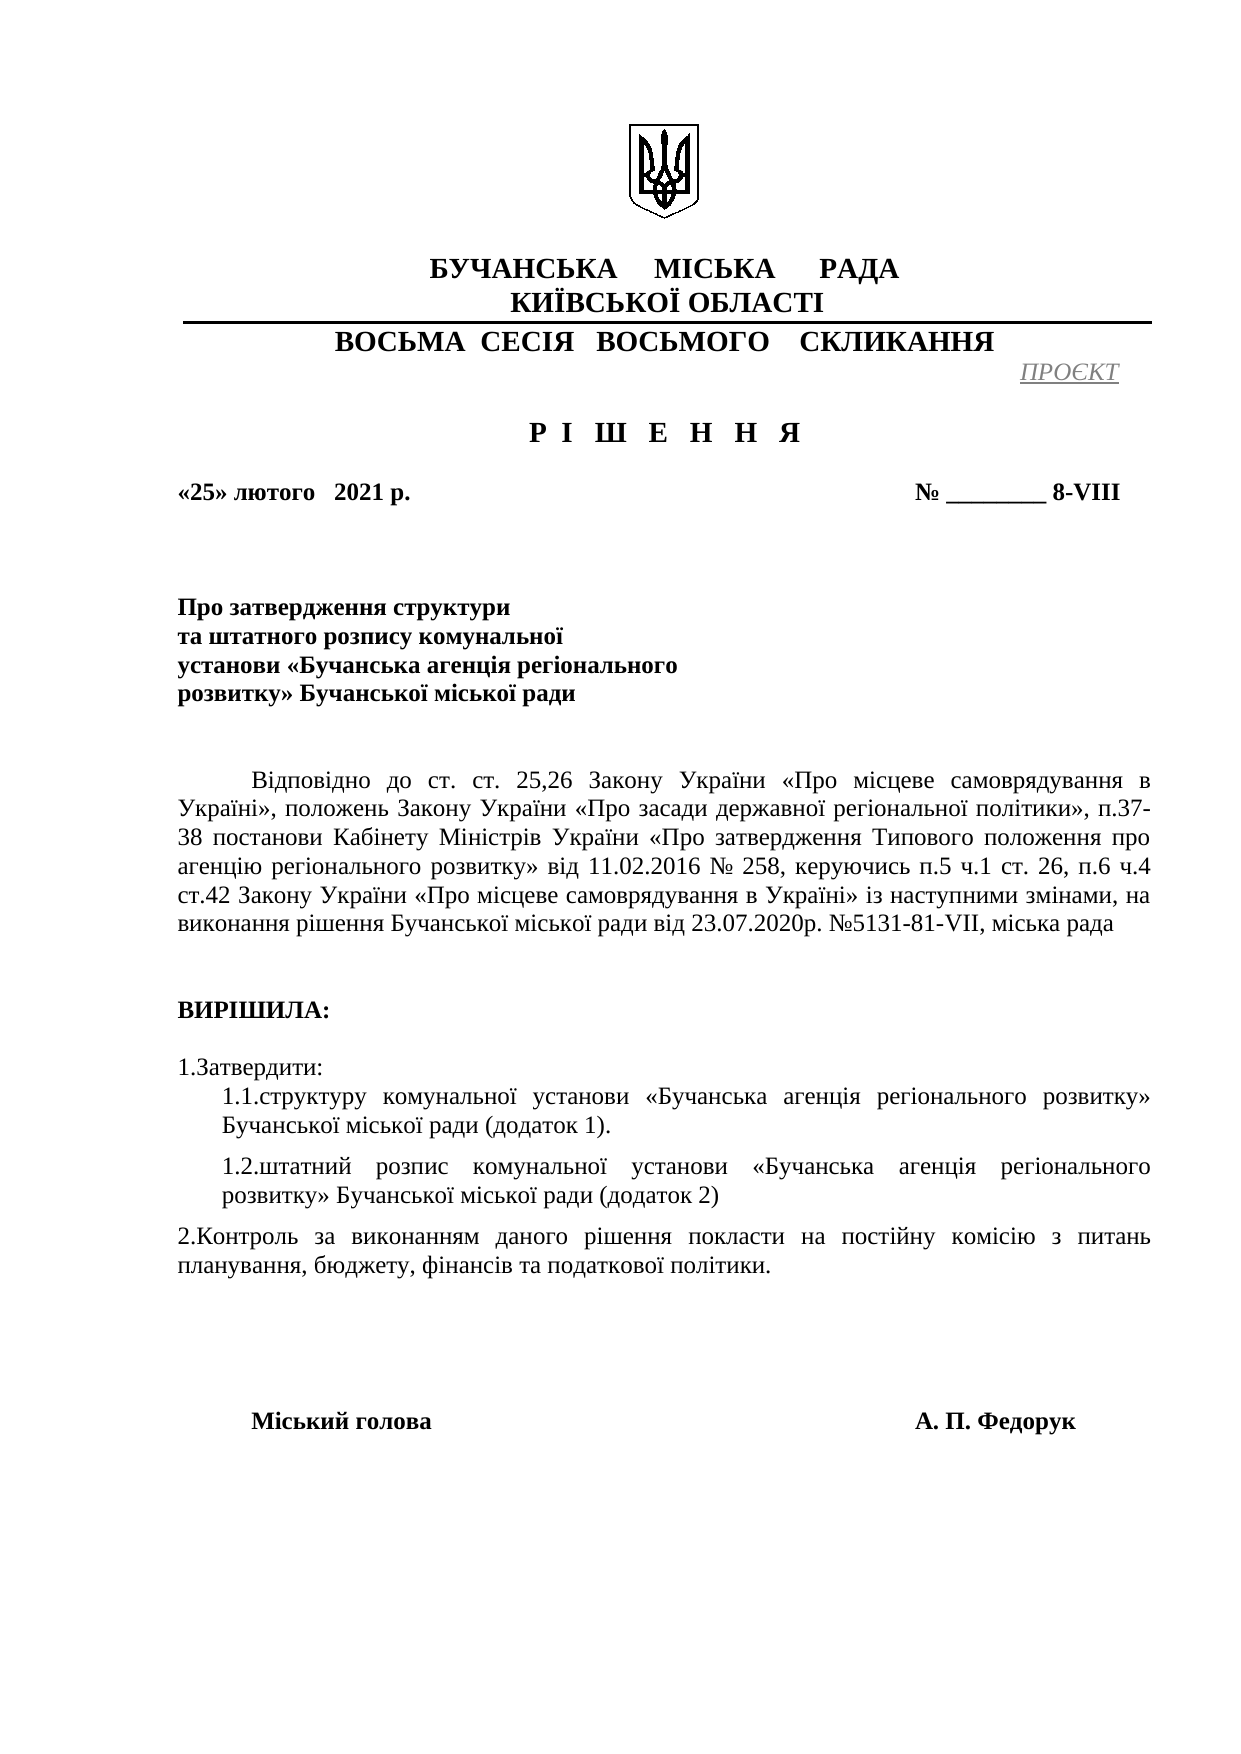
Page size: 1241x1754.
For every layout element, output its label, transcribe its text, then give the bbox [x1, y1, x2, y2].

text ВИРІШИЛА: [177, 995, 1152, 1023]
text БУЧАНСЬКА МІСЬКА РАДА [177, 252, 1152, 285]
text розвитку» Бучанської міської ради [177, 678, 1152, 707]
subtitle «25» лютого 2021 р. № ________ 8-VIII [177, 477, 1152, 506]
text 1.2.штатний розпис комунальної установи «Бучанська агенція регіонального розвитку» Бучанської міської ради (додаток 2) [222, 1151, 1152, 1208]
text Про затвердження структури [177, 592, 1152, 621]
text 1.Затвердити: [177, 1052, 1152, 1081]
text 1.1.структуру комунальної установи «Бучанська агенція регіонального розвитку» Бучанської міської ради (додаток 1). [222, 1081, 1152, 1138]
subtitle КИЇВСЬКОЇ ОБЛАСТІ [183, 285, 1152, 321]
text ПРОЄКТ [177, 357, 1152, 386]
text Відповідно до ст. ст. 25,26 Закону України «Про місцеве самоврядування в Україні», положень Закону України «Про засади державної регіональної політики», п.37-38 постанови Кабінету Міністрів України «Про затвердження Типового положення про агенцію регіонального розвитку» від 11.02.2016 № 258, керуючись п.5 ч.1 ст. 26, п.6 ч.4 ст.42 Закону України «Про місцеве самоврядування в Україні» із наступними змінами, на виконання рішення Бучанської міської ради від 23.07.2020р. №5131-81-VII, міська рада [177, 765, 1152, 937]
text ВОСЬМА СЕСІЯ ВОСЬМОГО СКЛИКАННЯ [177, 324, 1152, 357]
text установи «Бучанська агенція регіонального [177, 650, 1152, 678]
subtitle Р І Ш Е Н Н Я [177, 415, 1152, 448]
text Міський голова А. П. Федорук [177, 1406, 1152, 1435]
text 2.Контроль за виконанням даного рішення покласти на постійну комісію з питань планування, бюджету, фінансів та податкової політики. [177, 1221, 1152, 1278]
text та штатного розпису комунальної [177, 621, 1152, 650]
